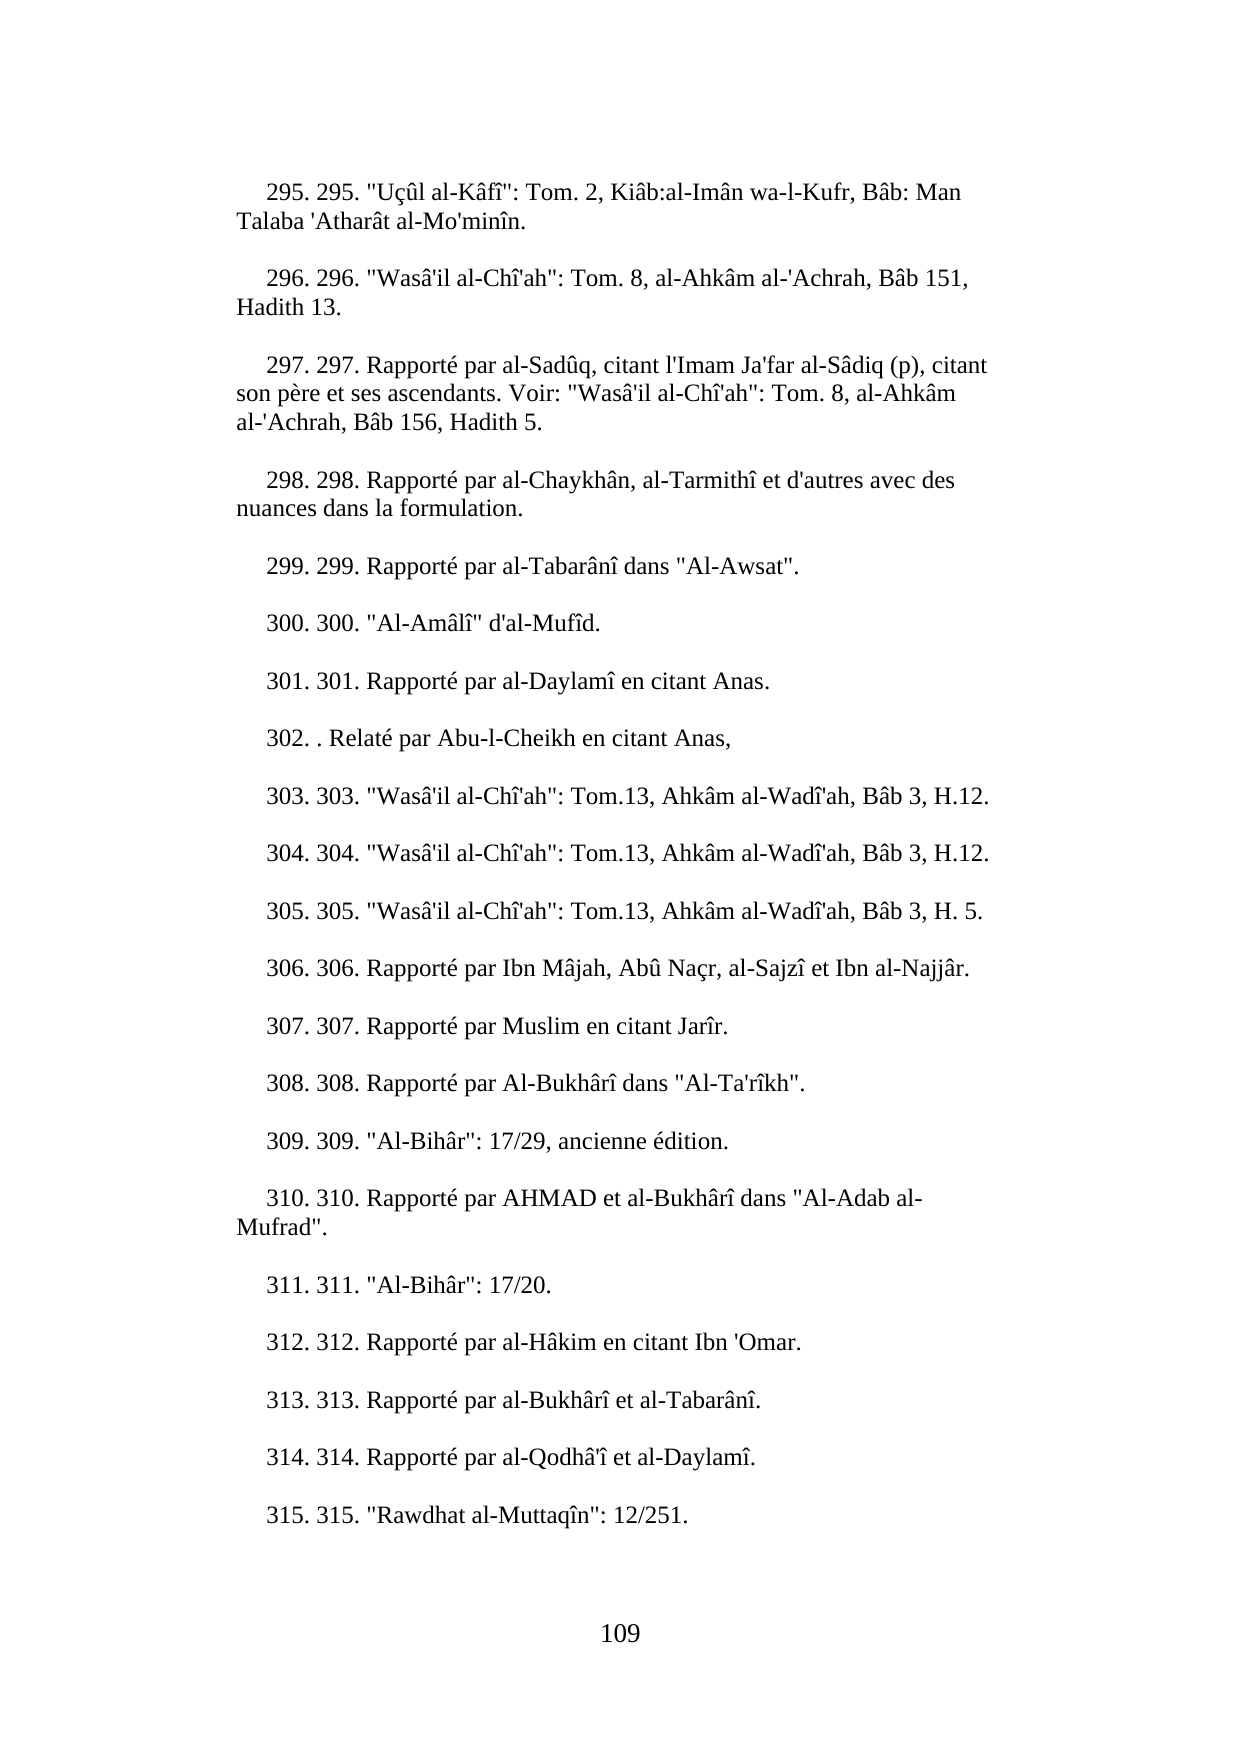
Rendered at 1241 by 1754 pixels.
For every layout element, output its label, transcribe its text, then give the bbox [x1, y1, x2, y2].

text 305. 305. "Wasâ'il al-Chî'ah": Tom.13, Ahkâm al-Wadî'ah, Bâb 3, H. 5. [236, 896, 1004, 925]
text 297. 297. Rapporté par al-Sadûq, citant l'Imam Ja'far al-Sâdiq (p), citant son père et ses ascendants. Voir: "Wasâ'il al-Chî'ah": Tom. 8, al-Ahkâm al-'Achrah, Bâb 156, Hadith 5. [236, 350, 1004, 436]
text 313. 313. Rapporté par al-Bukhârî et al-Tabarânî. [236, 1385, 1004, 1413]
text 300. 300. "Al-Amâlî" d'al-Mufîd. [236, 608, 1004, 637]
text 303. 303. "Wasâ'il al-Chî'ah": Tom.13, Ahkâm al-Wadî'ah, Bâb 3, H.12. [236, 781, 1004, 810]
text 308. 308. Rapporté par Al-Bukhârî dans "Al-Ta'rîkh". [236, 1068, 1004, 1097]
text 306. 306. Rapporté par Ibn Mâjah, Abû Naçr, al-Sajzî et Ibn al-Najjâr. [236, 953, 1004, 982]
text 315. 315. "Rawdhat al-Muttaqîn": 12/251. [236, 1500, 1004, 1528]
text 299. 299. Rapporté par al-Tabarânî dans "Al-Awsat". [236, 551, 1004, 580]
text 298. 298. Rapporté par al-Chaykhân, al-Tarmithî et d'autres avec des nuances dans la formulation. [236, 465, 1004, 522]
text 296. 296. "Wasâ'il al-Chî'ah": Tom. 8, al-Ahkâm al-'Achrah, Bâb 151, Hadith 13. [236, 263, 1004, 321]
text 312. 312. Rapporté par al-Hâkim en citant Ibn 'Omar. [236, 1327, 1004, 1356]
text 311. 311. "Al-Bihâr": 17/20. [236, 1270, 1004, 1298]
text 314. 314. Rapporté par al-Qodhâ'î et al-Daylamî. [236, 1442, 1004, 1471]
text 302. . Relaté par Abu-l-Cheikh en citant Anas, [236, 723, 1004, 752]
text 304. 304. "Wasâ'il al-Chî'ah": Tom.13, Ahkâm al-Wadî'ah, Bâb 3, H.12. [236, 838, 1004, 867]
text 301. 301. Rapporté par al-Daylamî en citant Anas. [236, 666, 1004, 695]
text 295. 295. "Uçûl al-Kâfî": Tom. 2, Kiâb:al-Imân wa-l-Kufr, Bâb: Man Talaba 'Atharât al-Mo'minîn. [236, 177, 1004, 235]
text 309. 309. "Al-Bihâr": 17/29, ancienne édition. [236, 1126, 1004, 1155]
text 307. 307. Rapporté par Muslim en citant Jarîr. [236, 1011, 1004, 1040]
text 310. 310. Rapporté par AHMAD et al-Bukhârî dans "Al-Adab al-Mufrad". [236, 1183, 1004, 1241]
